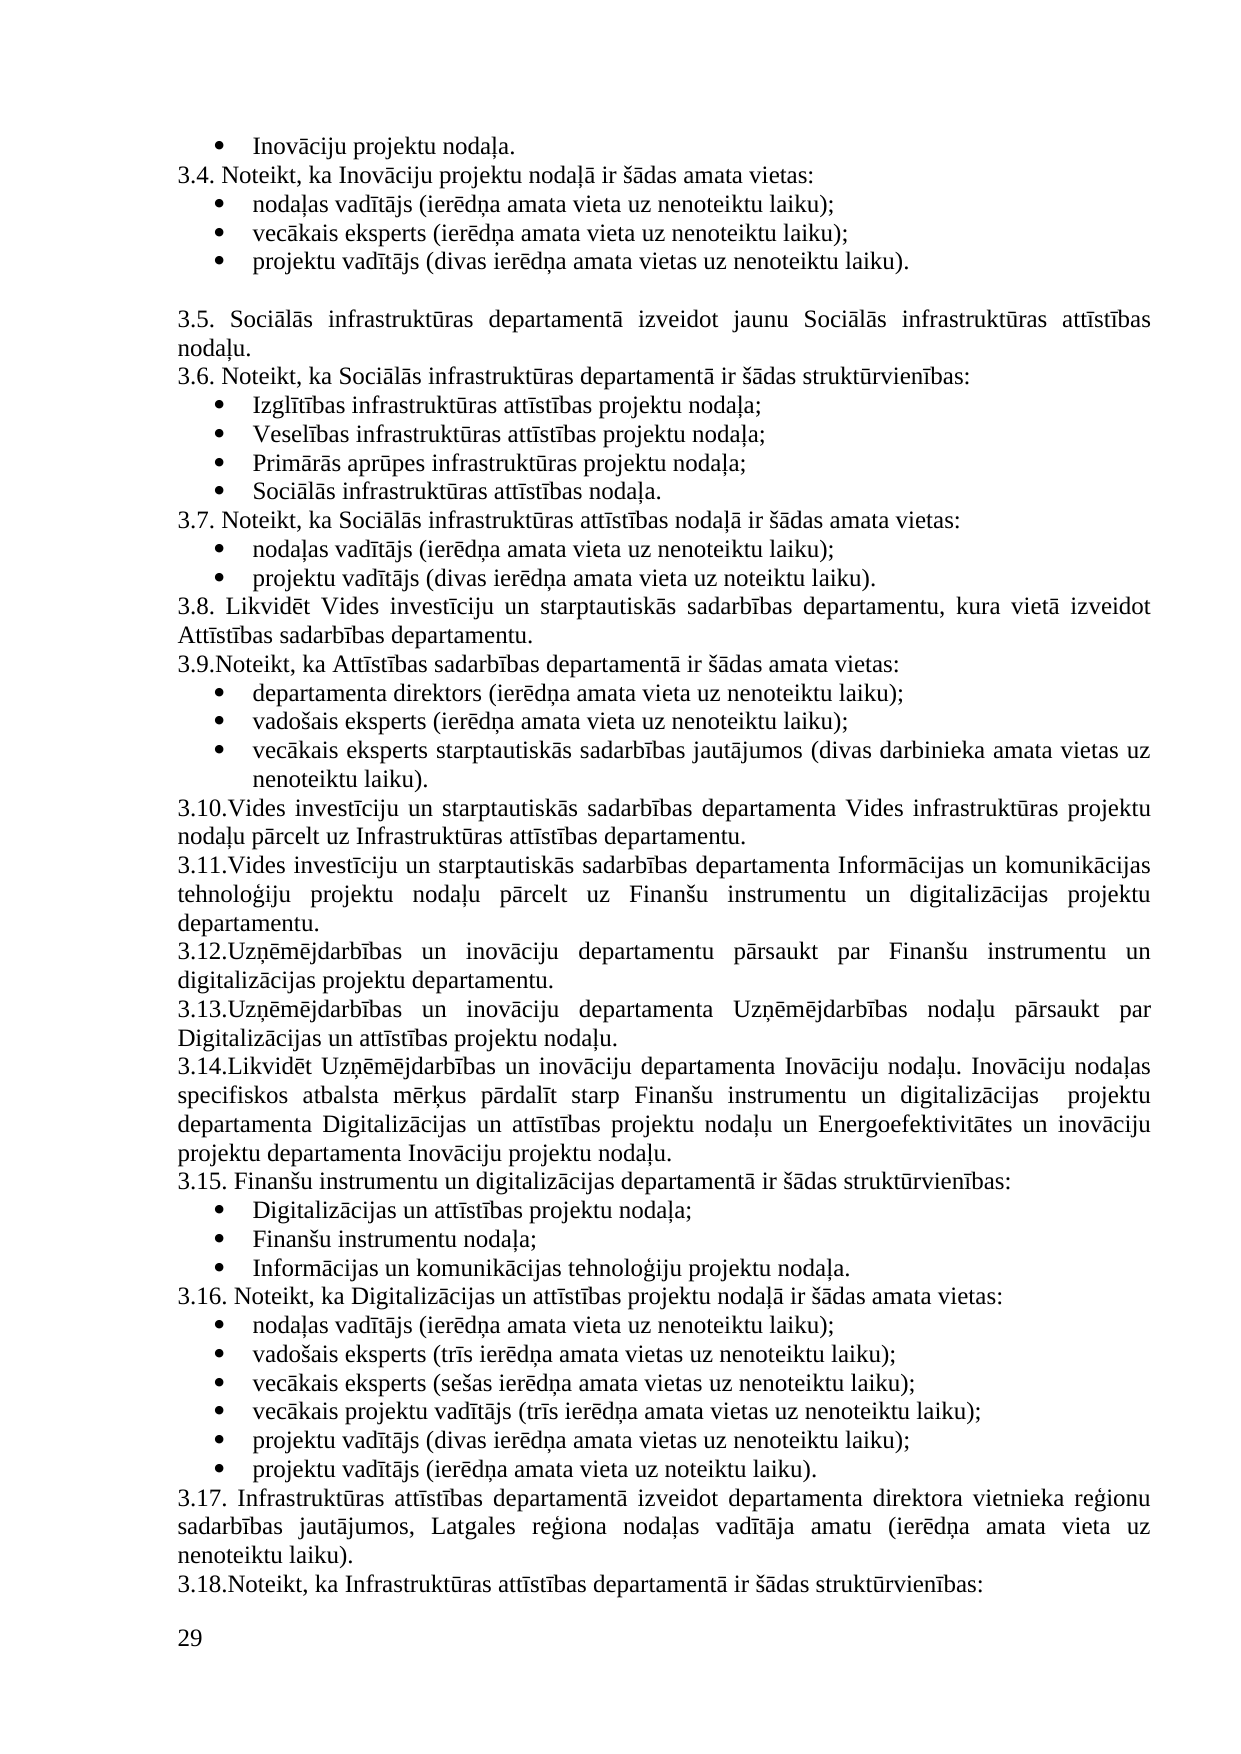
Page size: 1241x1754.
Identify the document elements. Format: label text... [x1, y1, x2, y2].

list Sociālās infrastruktūras attīstības nodaļa. [215, 476, 1152, 505]
list vecākais eksperts (ierēdņa amata vieta uz nenoteiktu laiku); [215, 218, 1152, 246]
text 3.6. Noteikt, ka Sociālās infrastruktūras departamentā ir šādas struktūrvienības: [177, 361, 1152, 390]
list Primārās aprūpes infrastruktūras projektu nodaļa; [215, 448, 1152, 476]
text 3.9.Noteikt, ka Attīstības sadarbības departamentā ir šādas amata vietas: [177, 649, 1152, 678]
list vecākais eksperts starptautiskās sadarbības jautājumos (divas darbinieka amata vietas uz nenoteiktu laiku). [215, 735, 1152, 793]
text 3.12.Uzņēmējdarbības un inovāciju departamentu pārsaukt par Finanšu instrumentu un digitalizācijas projektu departamentu. [177, 936, 1152, 994]
list projektu vadītājs (divas ierēdņa amata vieta uz noteiktu laiku). [215, 563, 1152, 591]
text 3.13.Uzņēmējdarbības un inovāciju departamenta Uzņēmējdarbības nodaļu pārsaukt par Digitalizācijas un attīstības projektu nodaļu. [177, 994, 1152, 1051]
list vadošais eksperts (trīs ierēdņa amata vietas uz nenoteiktu laiku); [215, 1339, 1152, 1368]
text 3.17. Infrastruktūras attīstības departamentā izveidot departamenta direktora vietnieka reģionu sadarbības jautājumos, Latgales reģiona nodaļas vadītāja amatu (ierēdņa amata vieta uz nenoteiktu laiku). [177, 1483, 1152, 1569]
list projektu vadītājs (divas ierēdņa amata vietas uz nenoteiktu laiku); [215, 1425, 1152, 1454]
list vadošais eksperts (ierēdņa amata vieta uz nenoteiktu laiku); [215, 706, 1152, 735]
text 3.16. Noteikt, ka Digitalizācijas un attīstības projektu nodaļā ir šādas amata vietas: [177, 1281, 1152, 1310]
list Izglītības infrastruktūras attīstības projektu nodaļa; [215, 390, 1152, 419]
text 3.5. Sociālās infrastruktūras departamentā izveidot jaunu Sociālās infrastruktūras attīstības nodaļu. [177, 304, 1152, 361]
list departamenta direktors (ierēdņa amata vieta uz nenoteiktu laiku); [215, 678, 1152, 706]
text 3.10.Vides investīciju un starptautiskās sadarbības departamenta Vides infrastruktūras projektu nodaļu pārcelt uz Infrastruktūras attīstības departamentu. [177, 793, 1152, 850]
list nodaļas vadītājs (ierēdņa amata vieta uz nenoteiktu laiku); [215, 189, 1152, 218]
list vecākais projektu vadītājs (trīs ierēdņa amata vietas uz nenoteiktu laiku); [215, 1396, 1152, 1425]
list Finanšu instrumentu nodaļa; [215, 1224, 1152, 1253]
list projektu vadītājs (ierēdņa amata vieta uz noteiktu laiku). [215, 1454, 1152, 1483]
text 3.15. Finanšu instrumentu un digitalizācijas departamentā ir šādas struktūrvienības: [177, 1166, 1152, 1195]
text 3.7. Noteikt, ka Sociālās infrastruktūras attīstības nodaļā ir šādas amata vietas: [177, 505, 1152, 534]
list Informācijas un komunikācijas tehnoloģiju projektu nodaļa. [215, 1253, 1152, 1281]
text 3.14.Likvidēt Uzņēmējdarbības un inovāciju departamenta Inovāciju nodaļu. Inovāciju nodaļas specifiskos atbalsta mērķus pārdalīt starp Finanšu instrumentu un digitalizācijas projektu departamenta Digitalizācijas un attīstības projektu nodaļu un Energoefektivitātes un inovāciju projektu departamenta Inovāciju projektu nodaļu. [177, 1051, 1152, 1166]
list nodaļas vadītājs (ierēdņa amata vieta uz nenoteiktu laiku); [215, 1310, 1152, 1339]
list Veselības infrastruktūras attīstības projektu nodaļa; [215, 419, 1152, 448]
text 3.18.Noteikt, ka Infrastruktūras attīstības departamentā ir šādas struktūrvienības: [177, 1569, 1152, 1598]
list Inovāciju projektu nodaļa. [215, 131, 1152, 160]
list nodaļas vadītājs (ierēdņa amata vieta uz nenoteiktu laiku); [215, 534, 1152, 563]
text 3.11.Vides investīciju un starptautiskās sadarbības departamenta Informācijas un komunikācijas tehnoloģiju projektu nodaļu pārcelt uz Finanšu instrumentu un digitalizācijas projektu departamentu. [177, 850, 1152, 936]
list vecākais eksperts (sešas ierēdņa amata vietas uz nenoteiktu laiku); [215, 1368, 1152, 1396]
text 3.8. Likvidēt Vides investīciju un starptautiskās sadarbības departamentu, kura vietā izveidot Attīstības sadarbības departamentu. [177, 591, 1152, 649]
list Digitalizācijas un attīstības projektu nodaļa; [215, 1195, 1152, 1224]
text 3.4. Noteikt, ka Inovāciju projektu nodaļā ir šādas amata vietas: [177, 160, 1152, 189]
list projektu vadītājs (divas ierēdņa amata vietas uz nenoteiktu laiku). [215, 246, 1152, 275]
